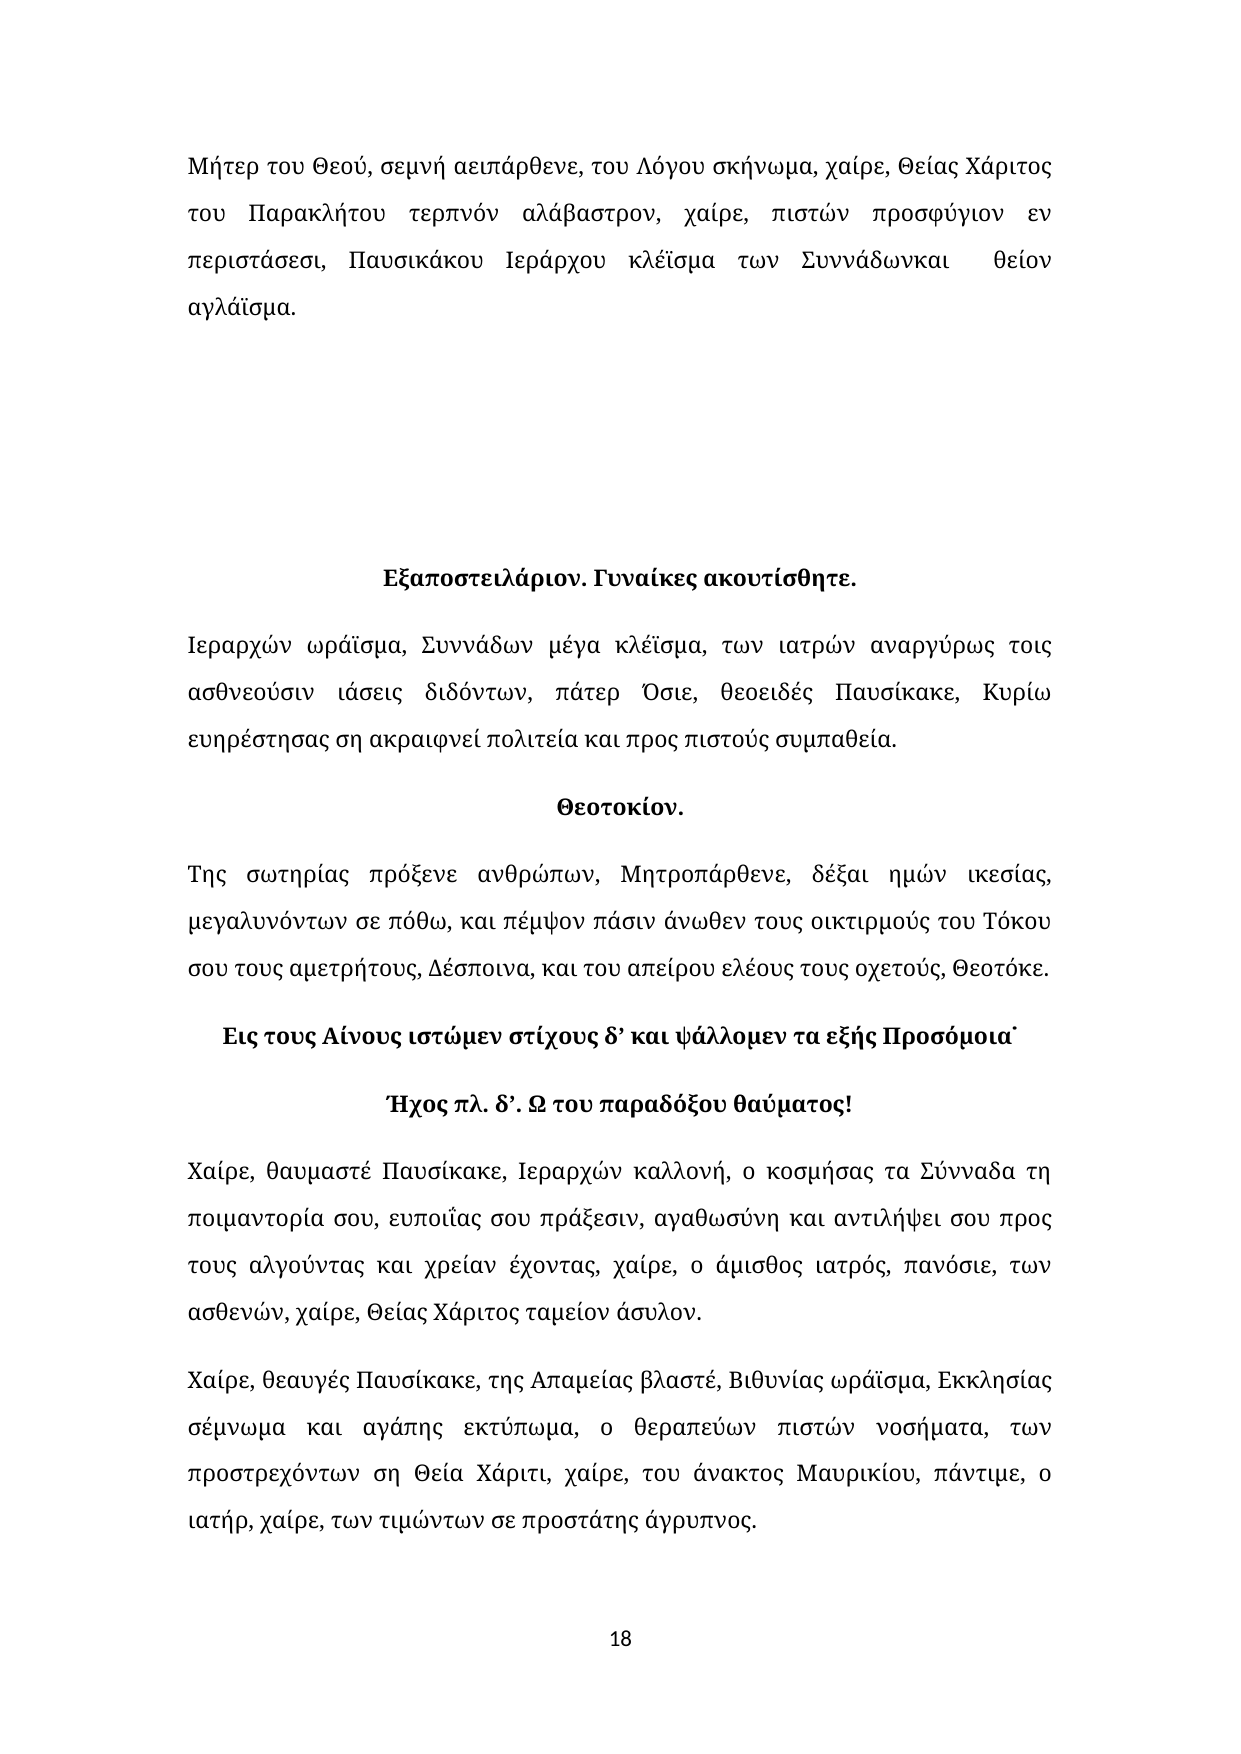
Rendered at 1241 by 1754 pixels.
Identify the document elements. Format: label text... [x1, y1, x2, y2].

text Εις τους Αίνους ιστώμεν στίχους δ’ και ψάλλομεν τα εξής Προσόμοια˙ [187, 1020, 1053, 1051]
text Ιεραρχών ωράϊσμα, Συννάδων μέγα κλέϊσμα, των ιατρών αναργύρως τοις ασθνεούσιν ιάσεις διδόντων, πάτερ Όσιε, θεοειδές Παυσίκακε, Κυρίω ευηρέστησας ση ακραιφνεί πολιτεία και προς πιστούς συμπαθεία. [187, 629, 1053, 754]
text Χαίρε, θαυμαστέ Παυσίκακε, Ιεραρχών καλλονή, ο κοσμήσας τα Σύνναδα τη ποιμαντορία σου, ευποιΐας σου πράξεσιν, αγαθωσύνη και αντιλήψει σου προς τους αλγούντας και χρείαν έχοντας, χαίρε, ο άμισθος ιατρός, πανόσιε, των ασθενών, χαίρε, Θείας Χάριτος ταμείον άσυλον. [187, 1155, 1053, 1327]
text Χαίρε, θεαυγές Παυσίκακε, της Απαμείας βλαστέ, Βιθυνίας ωράϊσμα, Εκκλησίας σέμνωμα και αγάπης εκτύπωμα, ο θεραπεύων πιστών νοσήματα, των προστρεχόντων ση Θεία Χάριτι, χαίρε, του άνακτος Μαυρικίου, πάντιμε, ο ιατήρ, χαίρε, των τιμώντων σε προστάτης άγρυπνος. [187, 1363, 1053, 1535]
text Εξαποστειλάριον. Γυναίκες ακουτίσθητε. [187, 561, 1053, 593]
text Θεοτοκίον. [187, 791, 1053, 822]
text Της σωτηρίας πρόξενε ανθρώπων, Μητροπάρθενε, δέξαι ημών ικεσίας, μεγαλυνόντων σε πόθω, και πέμψον πάσιν άνωθεν τους οικτιρμούς του Τόκου σου τους αμετρήτους, Δέσποινα, και του απείρου ελέους τους οχετούς, Θεοτόκε. [187, 858, 1053, 983]
text Ήχος πλ. δ’. Ω του παραδόξου θαύματος! [187, 1087, 1053, 1119]
text Μήτερ του Θεού, σεμνή αειπάρθενε, του Λόγου σκήνωμα, χαίρε, Θείας Χάριτος του Παρακλήτου τερπνόν αλάβαστρον, χαίρε, πιστών προσφύγιον εν περιστάσεσι, Παυσικάκου Ιεράρχου κλέϊσμα των Συννάδωνκαι θείον αγλάϊσμα. [187, 150, 1053, 322]
